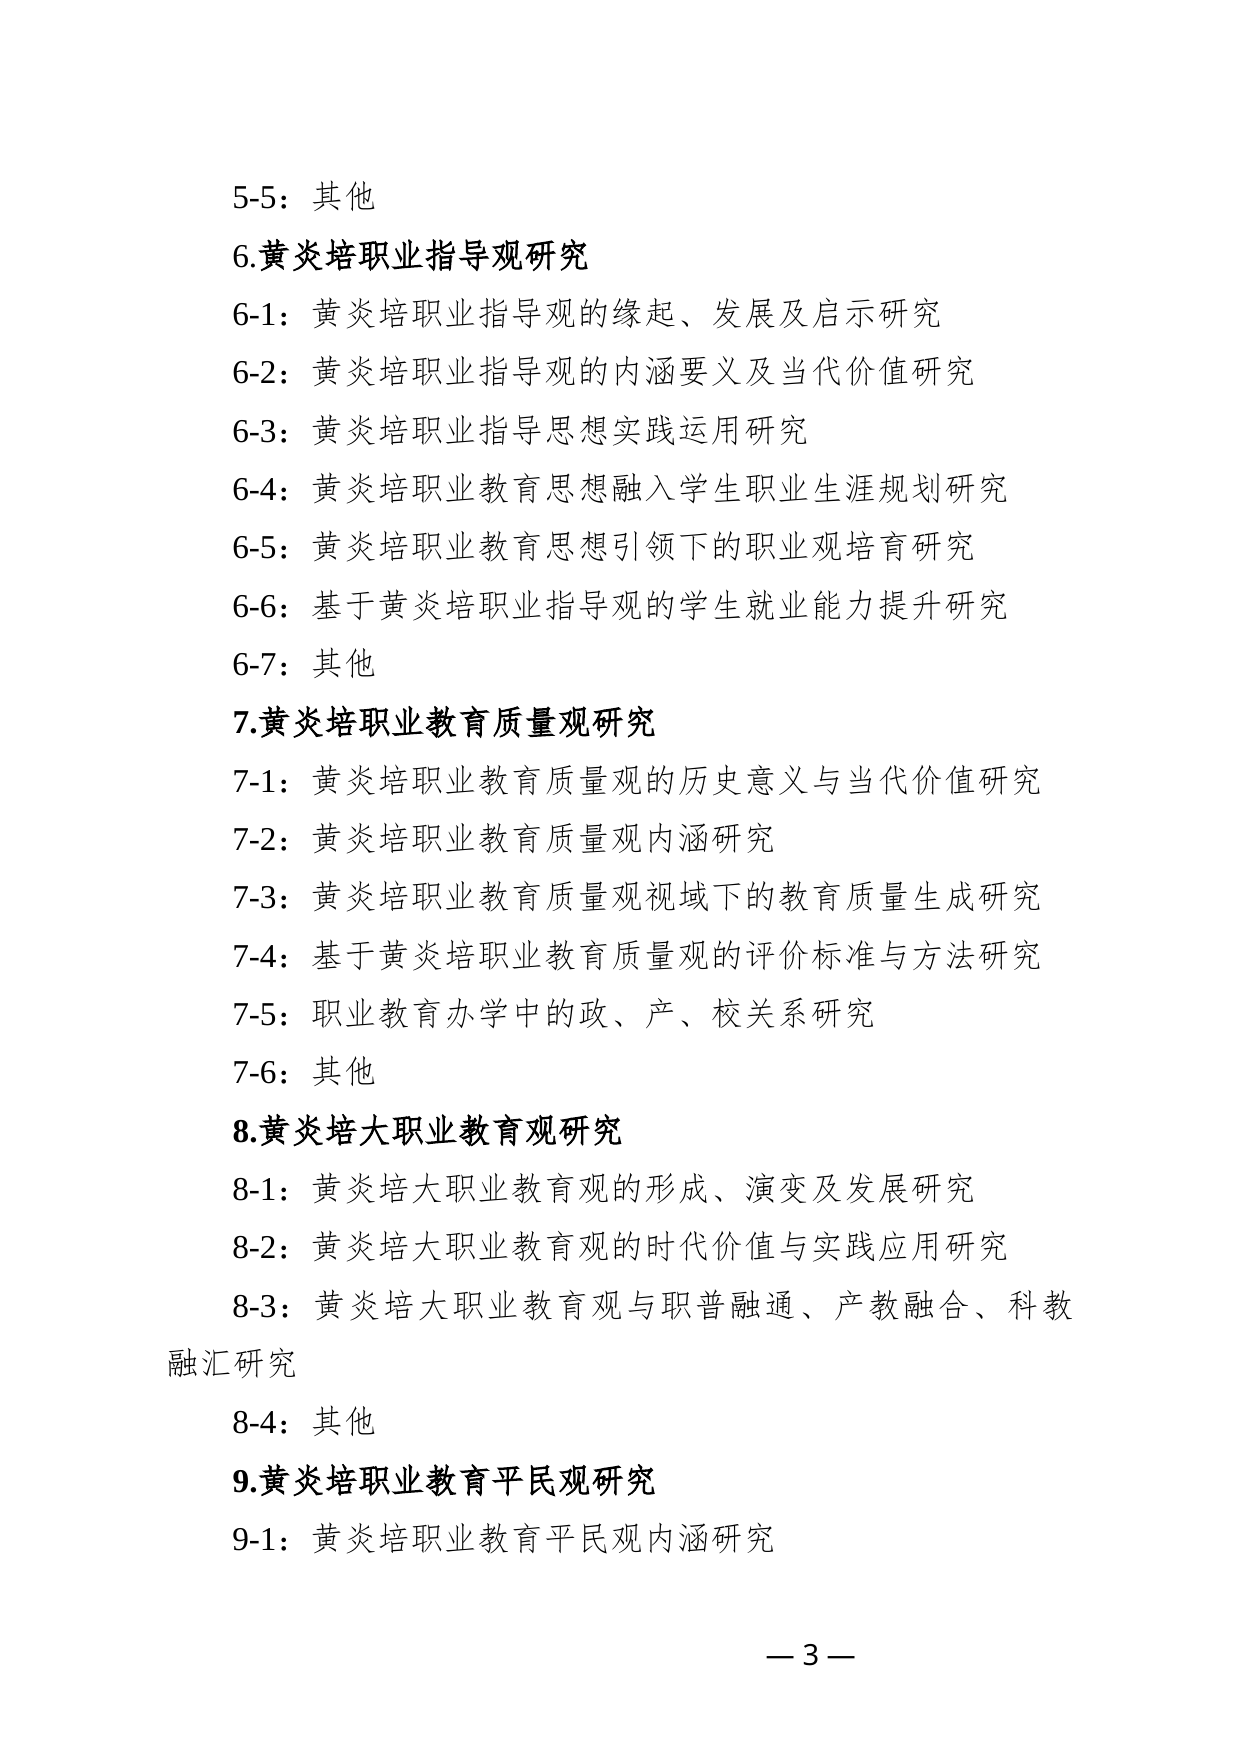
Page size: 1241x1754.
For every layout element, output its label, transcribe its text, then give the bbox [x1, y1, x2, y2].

text 6.黄炎培职业指导观研究 [165, 220, 1075, 279]
text 7.黄炎培职业教育质量观研究 [165, 687, 1075, 745]
text 7-2：黄炎培职业教育质量观内涵研究 [165, 804, 1075, 862]
text 6-1：黄炎培职业指导观的缘起、发展及启示研究 [165, 279, 1075, 337]
text 8-4：其他 [165, 1387, 1075, 1445]
text 8-2：黄炎培大职业教育观的时代价值与实践应用研究 [165, 1212, 1075, 1270]
text 5-5：其他 [165, 162, 1075, 220]
text 7-4：基于黄炎培职业教育质量观的评价标准与方法研究 [165, 920, 1075, 979]
text 7-6：其他 [165, 1037, 1075, 1095]
text 7-1：黄炎培职业教育质量观的历史意义与当代价值研究 [165, 745, 1075, 804]
text 6-7：其他 [165, 629, 1075, 687]
text 8-3：黄炎培大职业教育观与职普融通、产教融合、科教融汇研究 [165, 1270, 1075, 1387]
text 6-6：基于黄炎培职业指导观的学生就业能力提升研究 [165, 570, 1075, 629]
text 6-2：黄炎培职业指导观的内涵要义及当代价值研究 [165, 337, 1075, 395]
text 6-4：黄炎培职业教育思想融入学生职业生涯规划研究 [165, 454, 1075, 512]
text 7-3：黄炎培职业教育质量观视域下的教育质量生成研究 [165, 862, 1075, 920]
text 7-5：职业教育办学中的政、产、校关系研究 [165, 979, 1075, 1037]
text 9.黄炎培职业教育平民观研究 [165, 1445, 1075, 1504]
text 8.黄炎培大职业教育观研究 [165, 1095, 1075, 1154]
text 6-3：黄炎培职业指导思想实践运用研究 [165, 395, 1075, 454]
text 9-1：黄炎培职业教育平民观内涵研究 [165, 1504, 1075, 1562]
text 8-1：黄炎培大职业教育观的形成、演变及发展研究 [165, 1154, 1075, 1212]
text 6-5：黄炎培职业教育思想引领下的职业观培育研究 [165, 512, 1075, 570]
